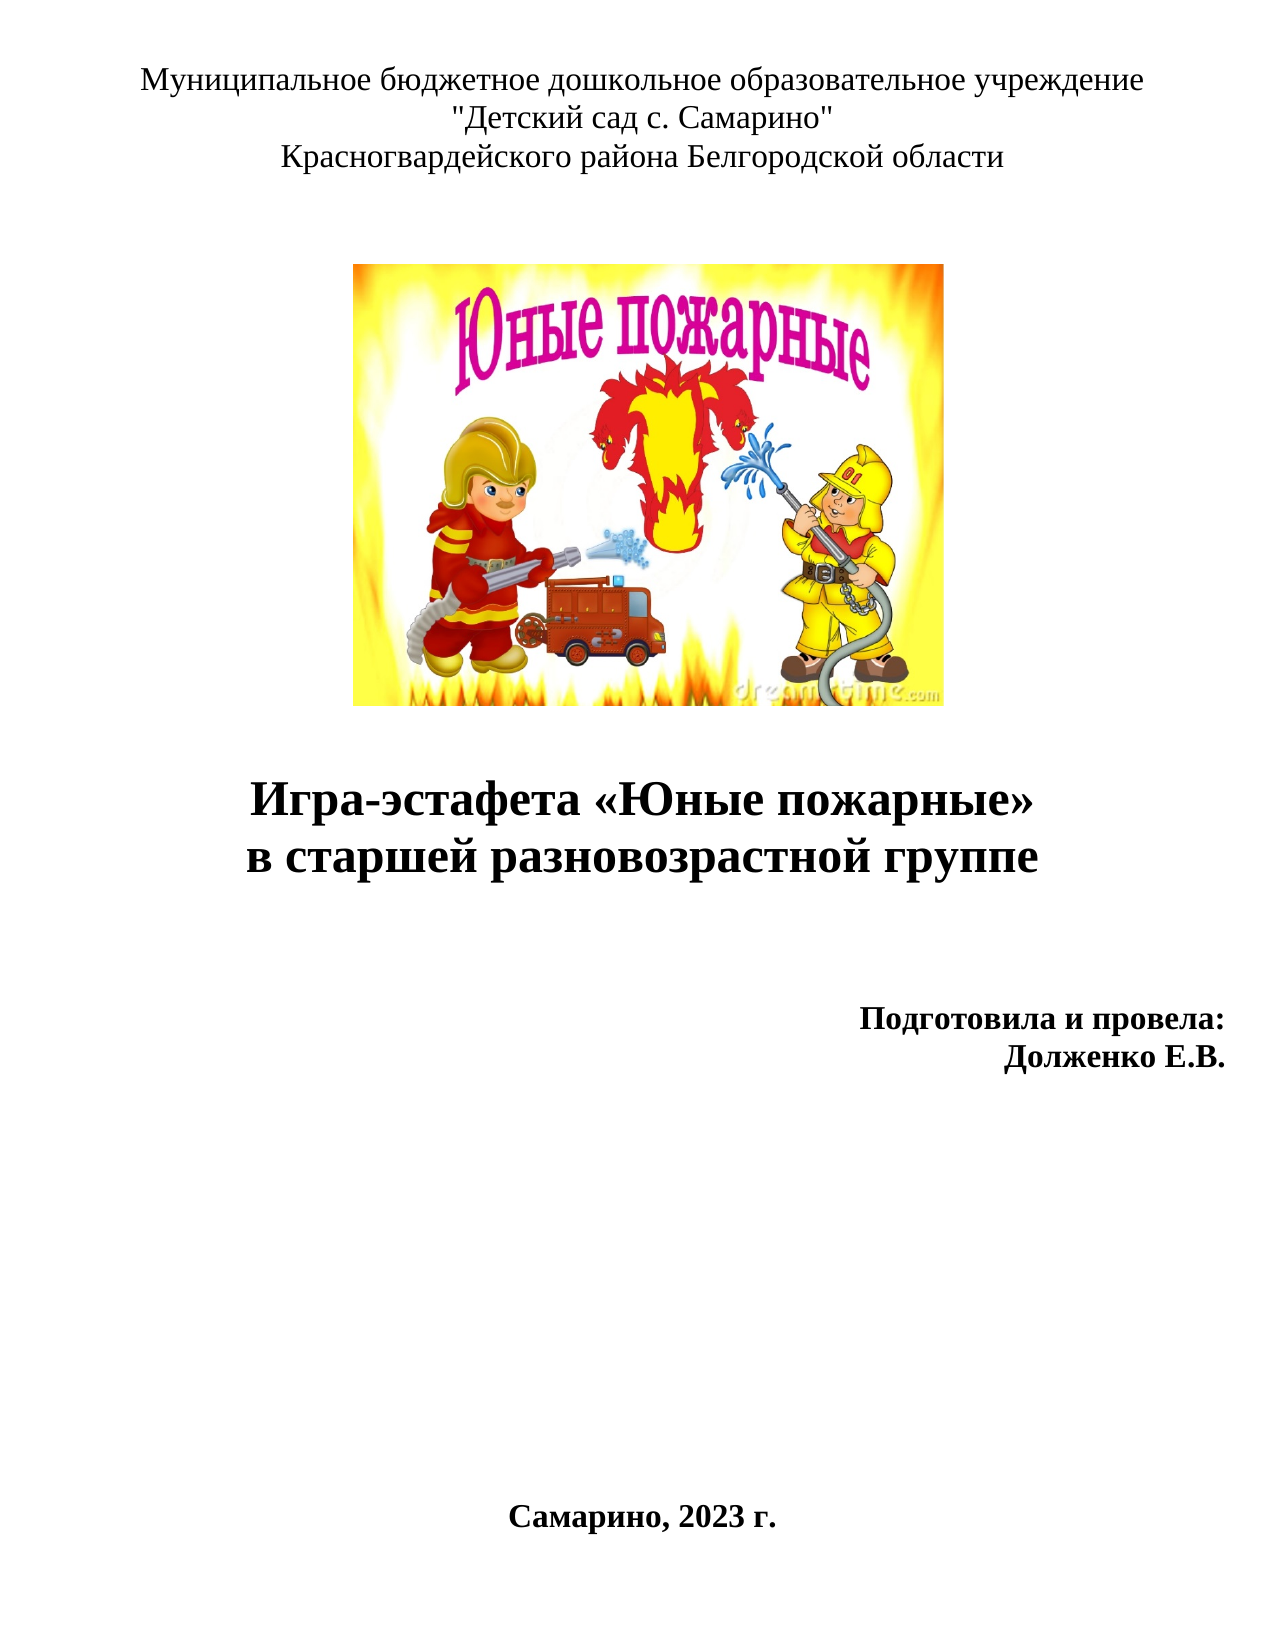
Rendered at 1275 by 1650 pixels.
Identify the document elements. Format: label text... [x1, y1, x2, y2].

text Подготовила и провела: [59, 998, 1226, 1037]
picture [353, 264, 944, 705]
text Муниципальное бюджетное дошкольное образовательное учреждение [59, 59, 1226, 97]
text Игра-эстафета «Юные пожарные» [59, 768, 1226, 826]
text Самарино, 2023 г. [59, 1497, 1226, 1535]
text "Детский сад с. Самарино" [59, 97, 1226, 136]
text Красногвардейского района Белгородской области [59, 136, 1226, 174]
text в старшей разновозрастной группе [59, 826, 1226, 883]
text Долженко Е.В. [59, 1037, 1226, 1075]
